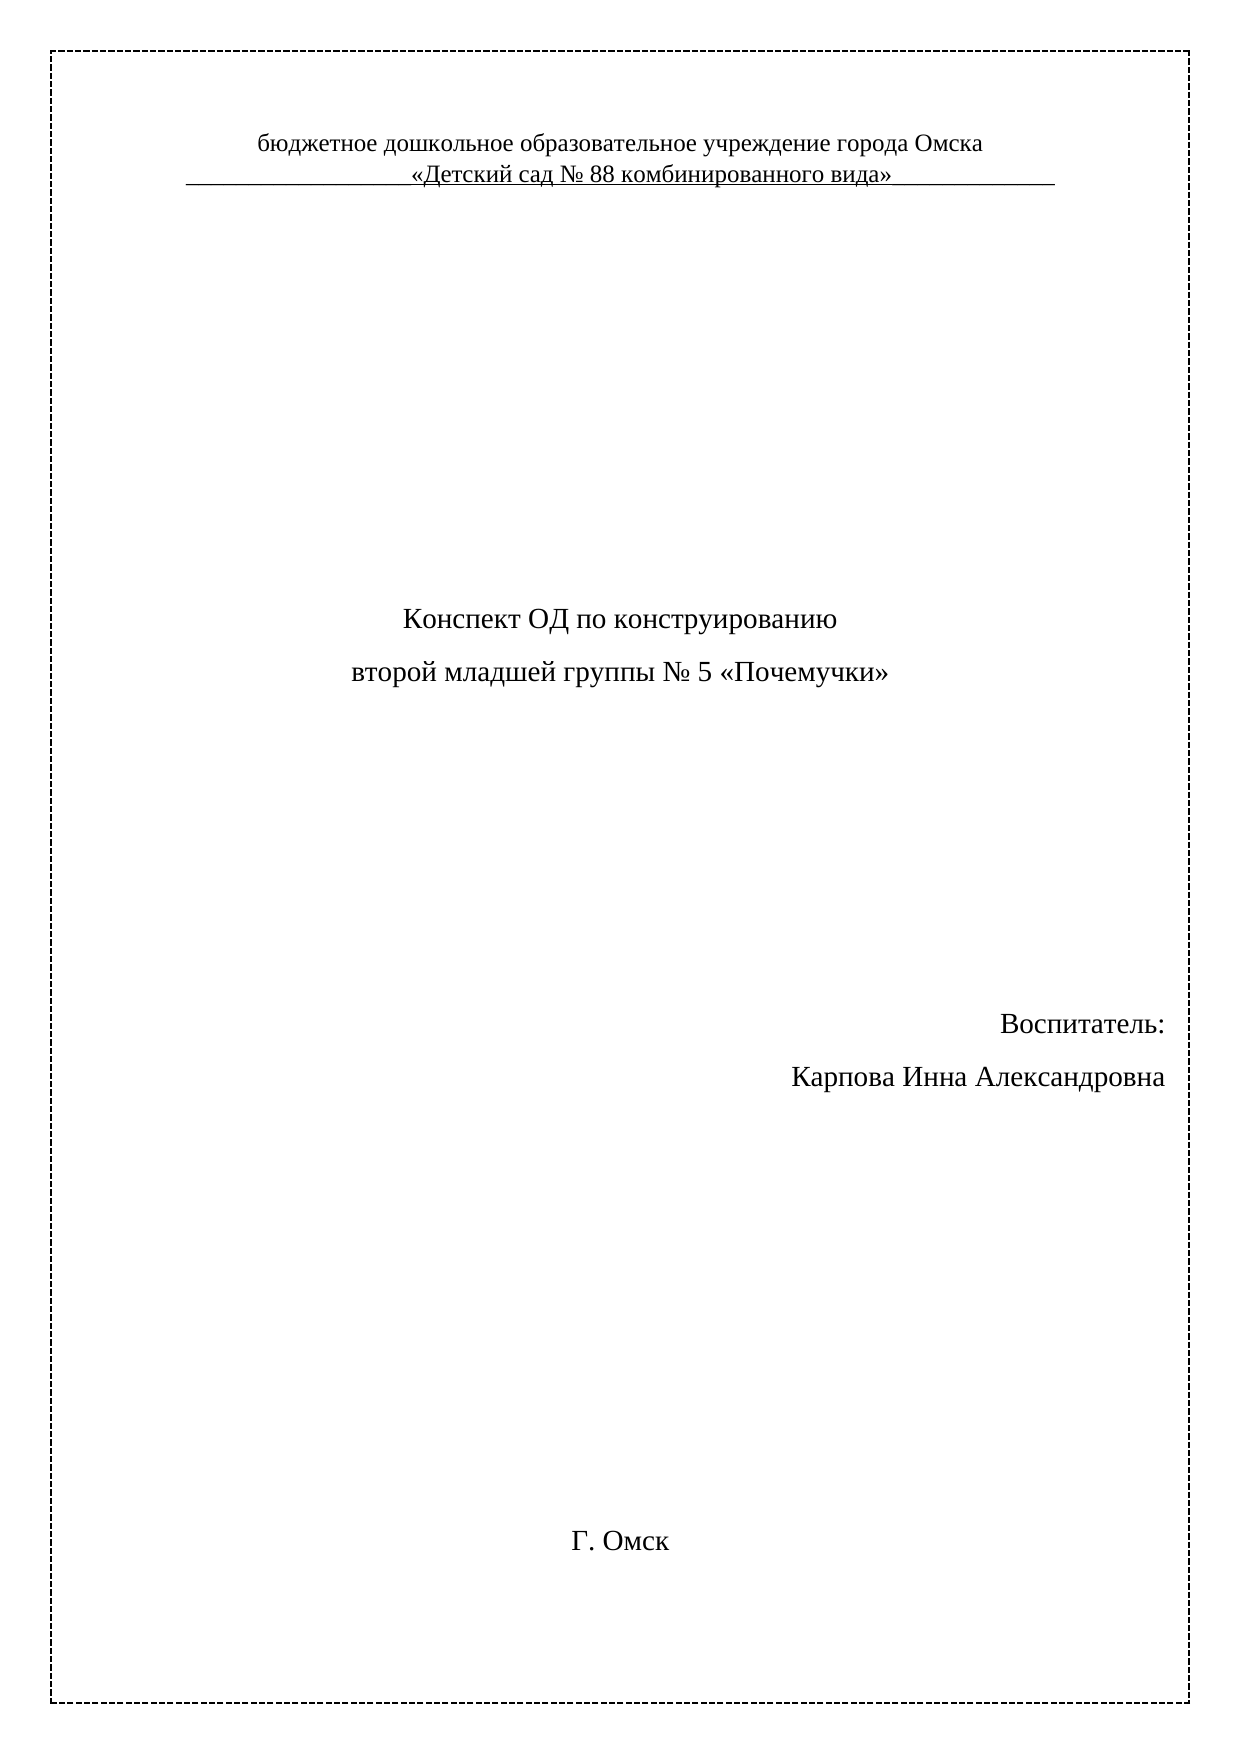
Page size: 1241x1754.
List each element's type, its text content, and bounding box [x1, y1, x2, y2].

text бюджетное дошкольное образовательное учреждение города Омска [75, 128, 1165, 157]
text Конспект ОД по конструированию [75, 601, 1165, 634]
text Г. Омск [75, 1523, 1165, 1556]
text __________________«Детский сад № 88 комбинированного вида»_____________ [75, 159, 1165, 188]
text Карпова Инна Александровна [75, 1059, 1165, 1093]
text Воспитатель: [75, 1006, 1165, 1040]
text второй младшей группы № 5 «Почемучки» [75, 654, 1165, 687]
